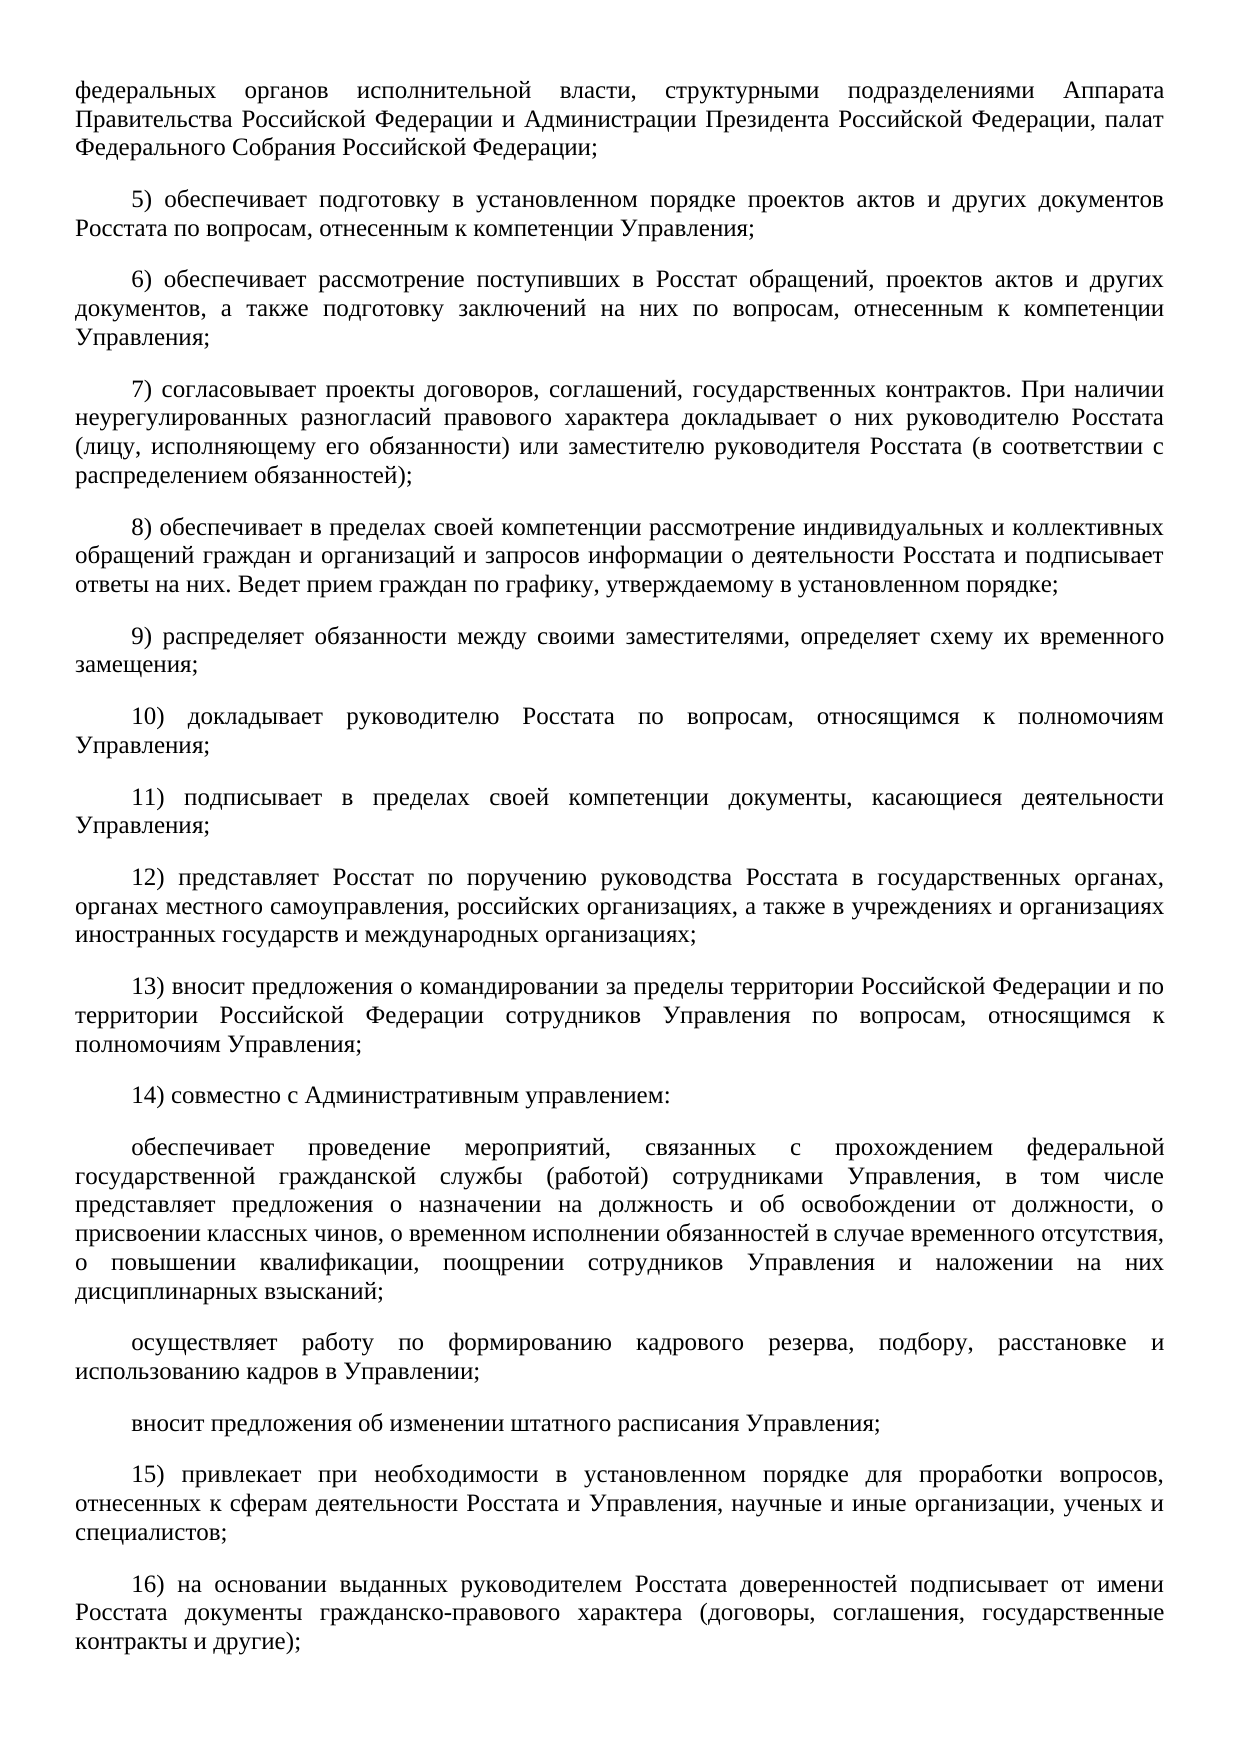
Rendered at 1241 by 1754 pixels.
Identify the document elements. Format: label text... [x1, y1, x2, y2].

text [75, 75, 1165, 161]
text 7) согласовывает проекты договоров, соглашений, государственных контрактов. При наличии неурегулированных разногласий правового характера докладывает о них руководителю Росстата (лицу, исполняющему его обязанности) или заместителю руководителя Росстата (в соответствии с распределением обязанностей); [75, 374, 1165, 489]
text 15) привлекает при необходимости в установленном порядке для проработки вопросов, отнесенных к сферам деятельности Росстата и Управления, научные и иные организации, ученых и специалистов; [75, 1459, 1165, 1546]
text вносит предложения об изменении штатного расписания Управления; [75, 1408, 1165, 1437]
text 6) обеспечивает рассмотрение поступивших в Росстат обращений, проектов актов и других документов, а также подготовку заключений на них по вопросам, отнесенным к компетенции Управления; [75, 264, 1165, 351]
text 14) совместно с Административным управлением: [75, 1080, 1165, 1109]
text 13) вносит предложения о командировании за пределы территории Российской Федерации и по территории Российской Федерации сотрудников Управления по вопросам, относящимся к полномочиям Управления; [75, 971, 1165, 1057]
text 12) представляет Росстат по поручению руководства Росстата в государственных органах, органах местного самоуправления, российских организациях, а также в учреждениях и организациях иностранных государств и международных организациях; [75, 862, 1165, 948]
text 9) распределяет обязанности между своими заместителями, определяет схему их временного замещения; [75, 621, 1165, 678]
text осуществляет работу по формированию кадрового резерва, подбору, расстановке и использованию кадров в Управлении; [75, 1327, 1165, 1385]
text 5) обеспечивает подготовку в установленном порядке проектов актов и других документов Росстата по вопросам, отнесенным к компетенции Управления; [75, 184, 1165, 242]
text 16) на основании выданных руководителем Росстата доверенностей подписывает от имени Росстата документы гражданско-правового характера (договоры, соглашения, государственные контракты и другие); [75, 1569, 1165, 1655]
text обеспечивает проведение мероприятий, связанных с прохождением федеральной государственной гражданской службы (работой) сотрудниками Управления, в том числе представляет предложения о назначении на должность и об освобождении от должности, о присвоении классных чинов, о временном исполнении обязанностей в случае временного отсутствия, о повышении квалификации, поощрении сотрудников Управления и наложении на них дисциплинарных взысканий; [75, 1132, 1165, 1304]
text 11) подписывает в пределах своей компетенции документы, касающиеся деятельности Управления; [75, 782, 1165, 839]
text 8) обеспечивает в пределах своей компетенции рассмотрение индивидуальных и коллективных обращений граждан и организаций и запросов информации о деятельности Росстата и подписывает ответы на них. Ведет прием граждан по графику, утверждаемому в установленном порядке; [75, 512, 1165, 598]
text 10) докладывает руководителю Росстата по вопросам, относящимся к полномочиям Управления; [75, 701, 1165, 759]
